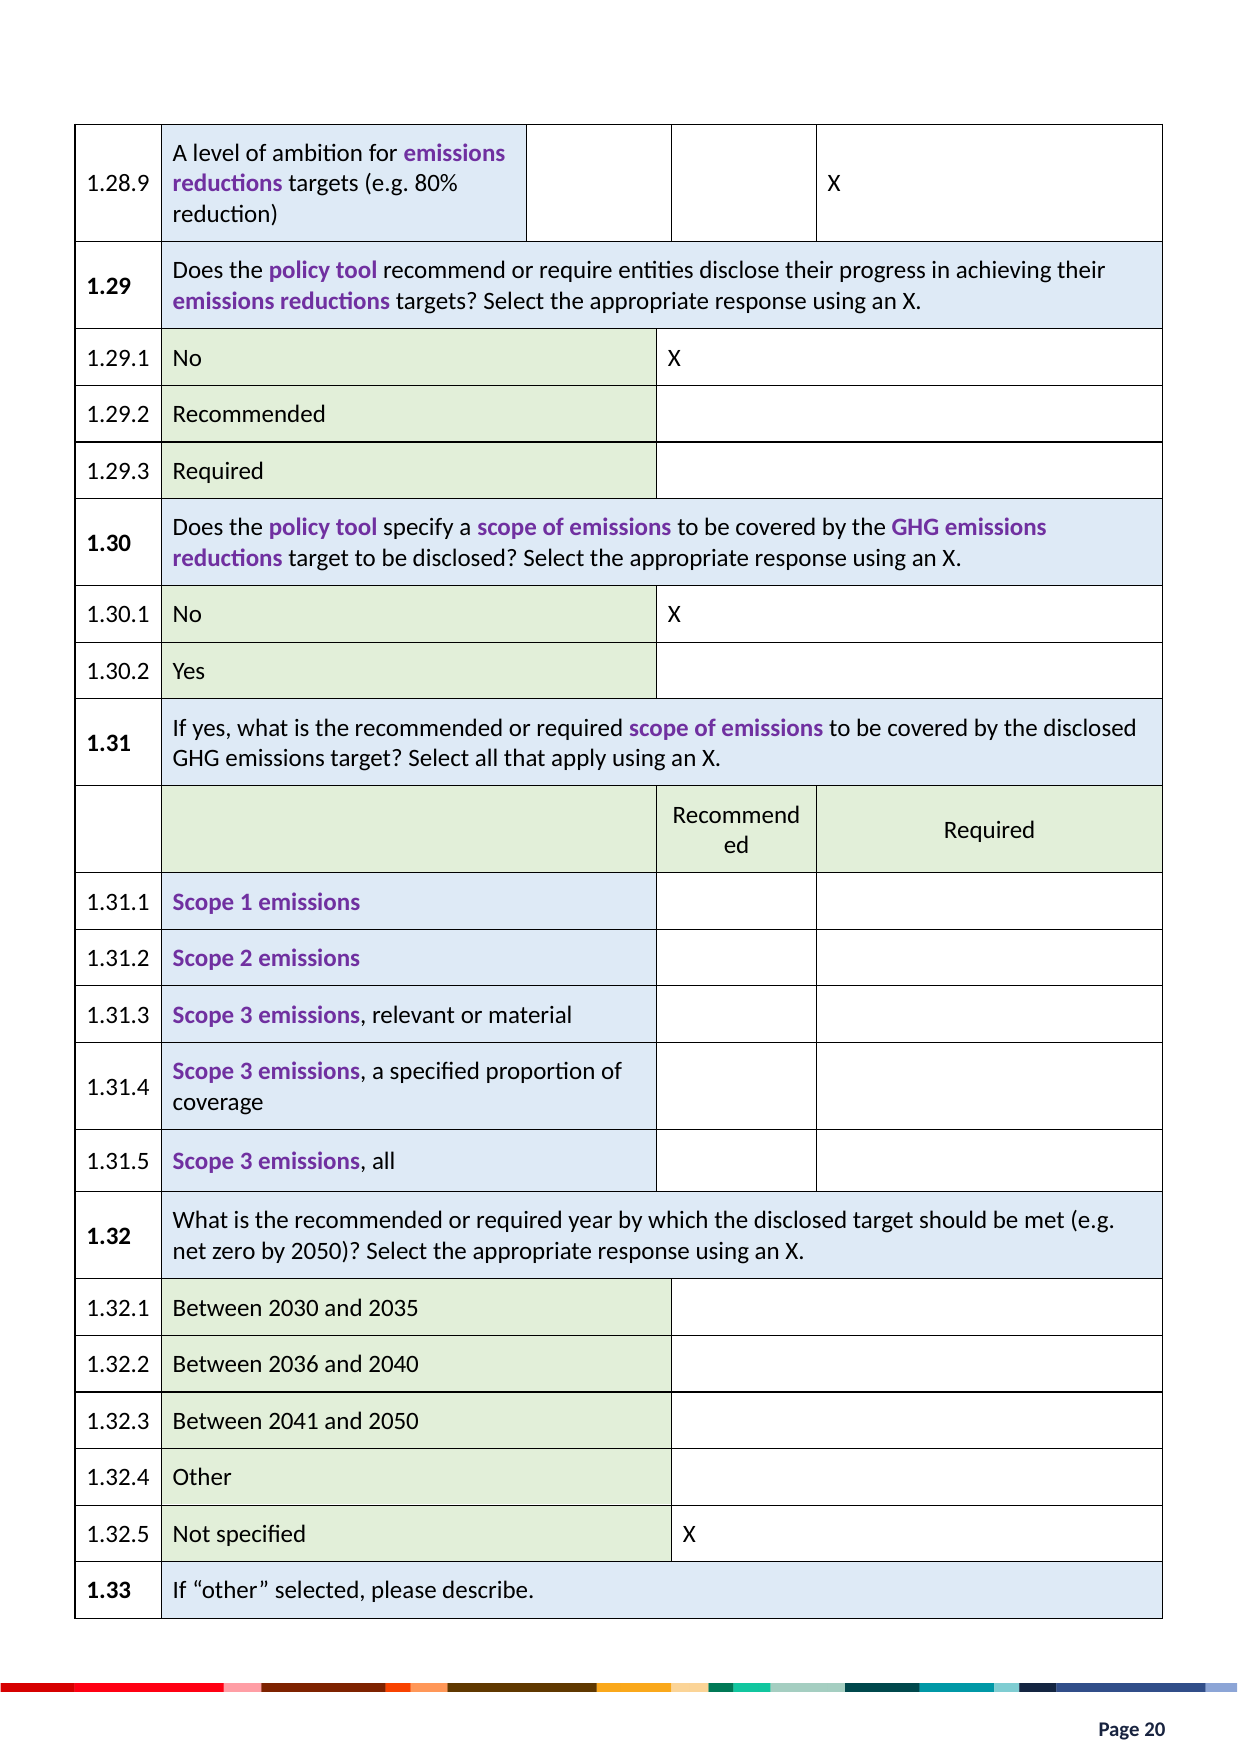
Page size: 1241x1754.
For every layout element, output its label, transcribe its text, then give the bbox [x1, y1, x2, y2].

table_cell Yes [162, 643, 656, 698]
table_cell [672, 1279, 1162, 1335]
table_cell 1.29.3 [76, 443, 161, 498]
table_cell 1.32.4 [76, 1449, 161, 1504]
table_cell X [672, 1506, 1162, 1561]
table_cell [672, 1449, 1162, 1504]
table_cell X [817, 125, 1162, 241]
table_cell [817, 930, 1162, 985]
table_cell X [657, 586, 1162, 642]
table_cell Between 2036 and 2040 [162, 1336, 671, 1391]
table_cell Recommended [657, 786, 816, 872]
table_cell Required [162, 443, 656, 498]
table_cell If “other” selected, please describe. [162, 1562, 1162, 1618]
table_cell 1.30.1 [76, 586, 161, 642]
table_cell 1.32 [76, 1192, 161, 1278]
table_cell A level of ambition for emissions reductions targets (e.g. 80% reduction) [162, 125, 526, 241]
table_cell [657, 643, 1162, 698]
table_cell 1.29 [76, 242, 161, 328]
table_cell [657, 930, 816, 985]
table_cell [657, 386, 1162, 441]
table_cell Scope 3 emissions, all [162, 1130, 656, 1191]
table_cell [657, 1043, 816, 1129]
table_cell Between 2041 and 2050 [162, 1393, 671, 1448]
table_cell What is the recommended or required year by which the disclosed target should be met (e.g. net zero by 2050)? Select the appropriate response using an X. [162, 1192, 1162, 1278]
table_cell Scope 2 emissions [162, 930, 656, 985]
table_cell [657, 443, 1162, 498]
table_cell 1.28.9 [76, 125, 161, 241]
table_cell X [657, 329, 1162, 385]
table_cell [657, 1130, 816, 1191]
table_cell Not specified [162, 1506, 671, 1561]
table_cell 1.30 [76, 499, 161, 585]
table_cell 1.31.5 [76, 1130, 161, 1191]
table_cell 1.32.3 [76, 1393, 161, 1448]
table_cell 1.32.2 [76, 1336, 161, 1391]
table_cell Scope 1 emissions [162, 873, 656, 929]
table_cell If yes, what is the recommended or required scope of emissions to be covered by the disclosed GHG emissions target? Select all that apply using an X. [162, 699, 1162, 785]
table_cell [672, 1336, 1162, 1391]
table_cell Other [162, 1449, 671, 1504]
table_cell [76, 786, 161, 872]
table_cell 1.32.5 [76, 1506, 161, 1561]
table_cell Scope 3 emissions, relevant or material [162, 986, 656, 1042]
table_cell 1.31.3 [76, 986, 161, 1042]
table_cell 1.31.1 [76, 873, 161, 929]
table_cell Between 2030 and 2035 [162, 1279, 671, 1335]
table_cell 1.31 [76, 699, 161, 785]
table_cell No [162, 586, 656, 642]
table_cell Required [817, 786, 1162, 872]
table_cell Scope 3 emissions, a specified proportion of coverage [162, 1043, 656, 1129]
table_cell 1.30.2 [76, 643, 161, 698]
table_cell 1.29.1 [76, 329, 161, 385]
table_cell [657, 873, 816, 929]
picture [0, 1683, 1236, 1692]
table_cell Does the policy tool recommend or require entities disclose their progress in achieving their emissions reductions targets? Select the appropriate response using an X. [162, 242, 1162, 328]
table_cell 1.29.2 [76, 386, 161, 441]
table_cell [657, 986, 816, 1042]
table_cell [817, 1130, 1162, 1191]
table_cell 1.31.2 [76, 930, 161, 985]
table_cell [817, 986, 1162, 1042]
table_cell 1.33 [76, 1562, 161, 1618]
table_cell 1.31.4 [76, 1043, 161, 1129]
table_cell [672, 1393, 1162, 1448]
table_cell [162, 786, 656, 872]
table_cell Recommended [162, 386, 656, 441]
table_cell 1.32.1 [76, 1279, 161, 1335]
table_cell [527, 125, 671, 241]
table_cell [817, 873, 1162, 929]
table_cell [817, 1043, 1162, 1129]
table_cell Does the policy tool specify a scope of emissions to be covered by the GHG emissions reductions target to be disclosed? Select the appropriate response using an X. [162, 499, 1162, 585]
table_cell No [162, 329, 656, 385]
table_cell [672, 125, 816, 241]
